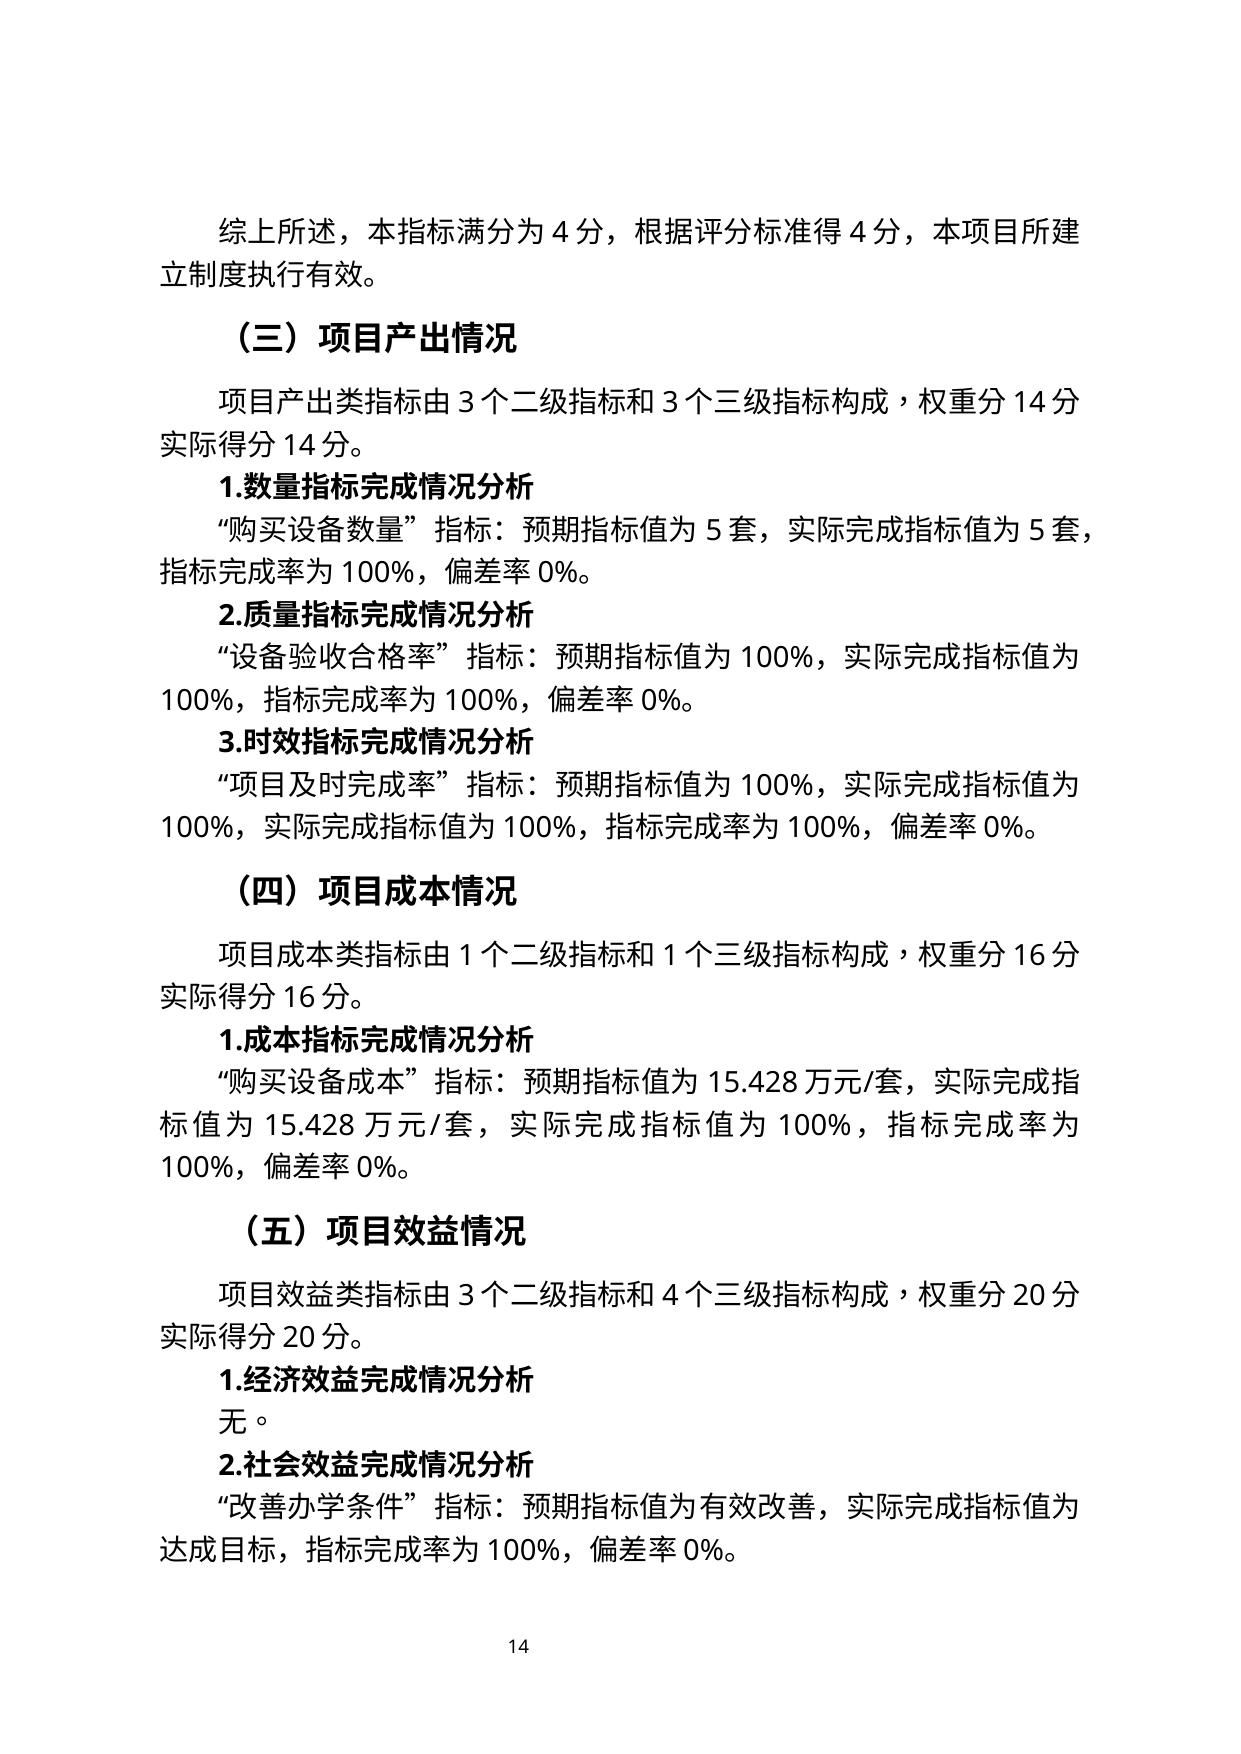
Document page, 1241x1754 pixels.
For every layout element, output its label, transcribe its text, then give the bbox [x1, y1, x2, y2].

text 综上所述，本指标满分为4分，根据评分标准得4分，本项目所建立制度执行有效。 [159, 209, 1081, 294]
text “改善办学条件”指标：预期指标值为有效改善，实际完成指标值为达成目标，指标完成率为100%，偏差率0%。 [159, 1484, 1081, 1569]
text “设备验收合格率”指标：预期指标值为100%，实际完成指标值为100%，指标完成率为100%，偏差率0%。 [159, 634, 1081, 719]
subtitle 1.数量指标完成情况分析 [159, 464, 1081, 506]
text “购买设备成本”指标：预期指标值为15.428万元/套，实际完成指标值为15.428万元/套，实际完成指标值为100%，指标完成率为100%，偏差率0%。 [159, 1059, 1081, 1186]
text “项目及时完成率”指标：预期指标值为100%，实际完成指标值为100%，实际完成指标值为100%，指标完成率为100%，偏差率0%。 [159, 761, 1081, 846]
text 无。 [159, 1399, 1081, 1441]
text “购买设备数量”指标：预期指标值为5套，实际完成指标值为5套，指标完成率为100%，偏差率0%。 [159, 506, 1081, 591]
text 项目成本类指标由1个二级指标和1个三级指标构成，权重分16分，实际得分16分。 [159, 931, 1081, 1016]
subtitle （四）项目成本情况 [218, 846, 1081, 931]
subtitle （五）项目效益情况 [159, 1186, 1081, 1271]
subtitle （三）项目产出情况 [218, 294, 1081, 379]
subtitle 3.时效指标完成情况分析 [159, 719, 1081, 761]
subtitle 2.质量指标完成情况分析 [159, 591, 1081, 634]
subtitle 1.成本指标完成情况分析 [159, 1016, 1081, 1059]
subtitle 1.经济效益完成情况分析 [159, 1356, 1081, 1399]
subtitle 2.社会效益完成情况分析 [159, 1441, 1081, 1484]
text 项目效益类指标由3个二级指标和4个三级指标构成，权重分20分，实际得分20分。 [159, 1271, 1081, 1356]
text 项目产出类指标由3个二级指标和3个三级指标构成，权重分14分，实际得分14分。 [159, 379, 1081, 464]
